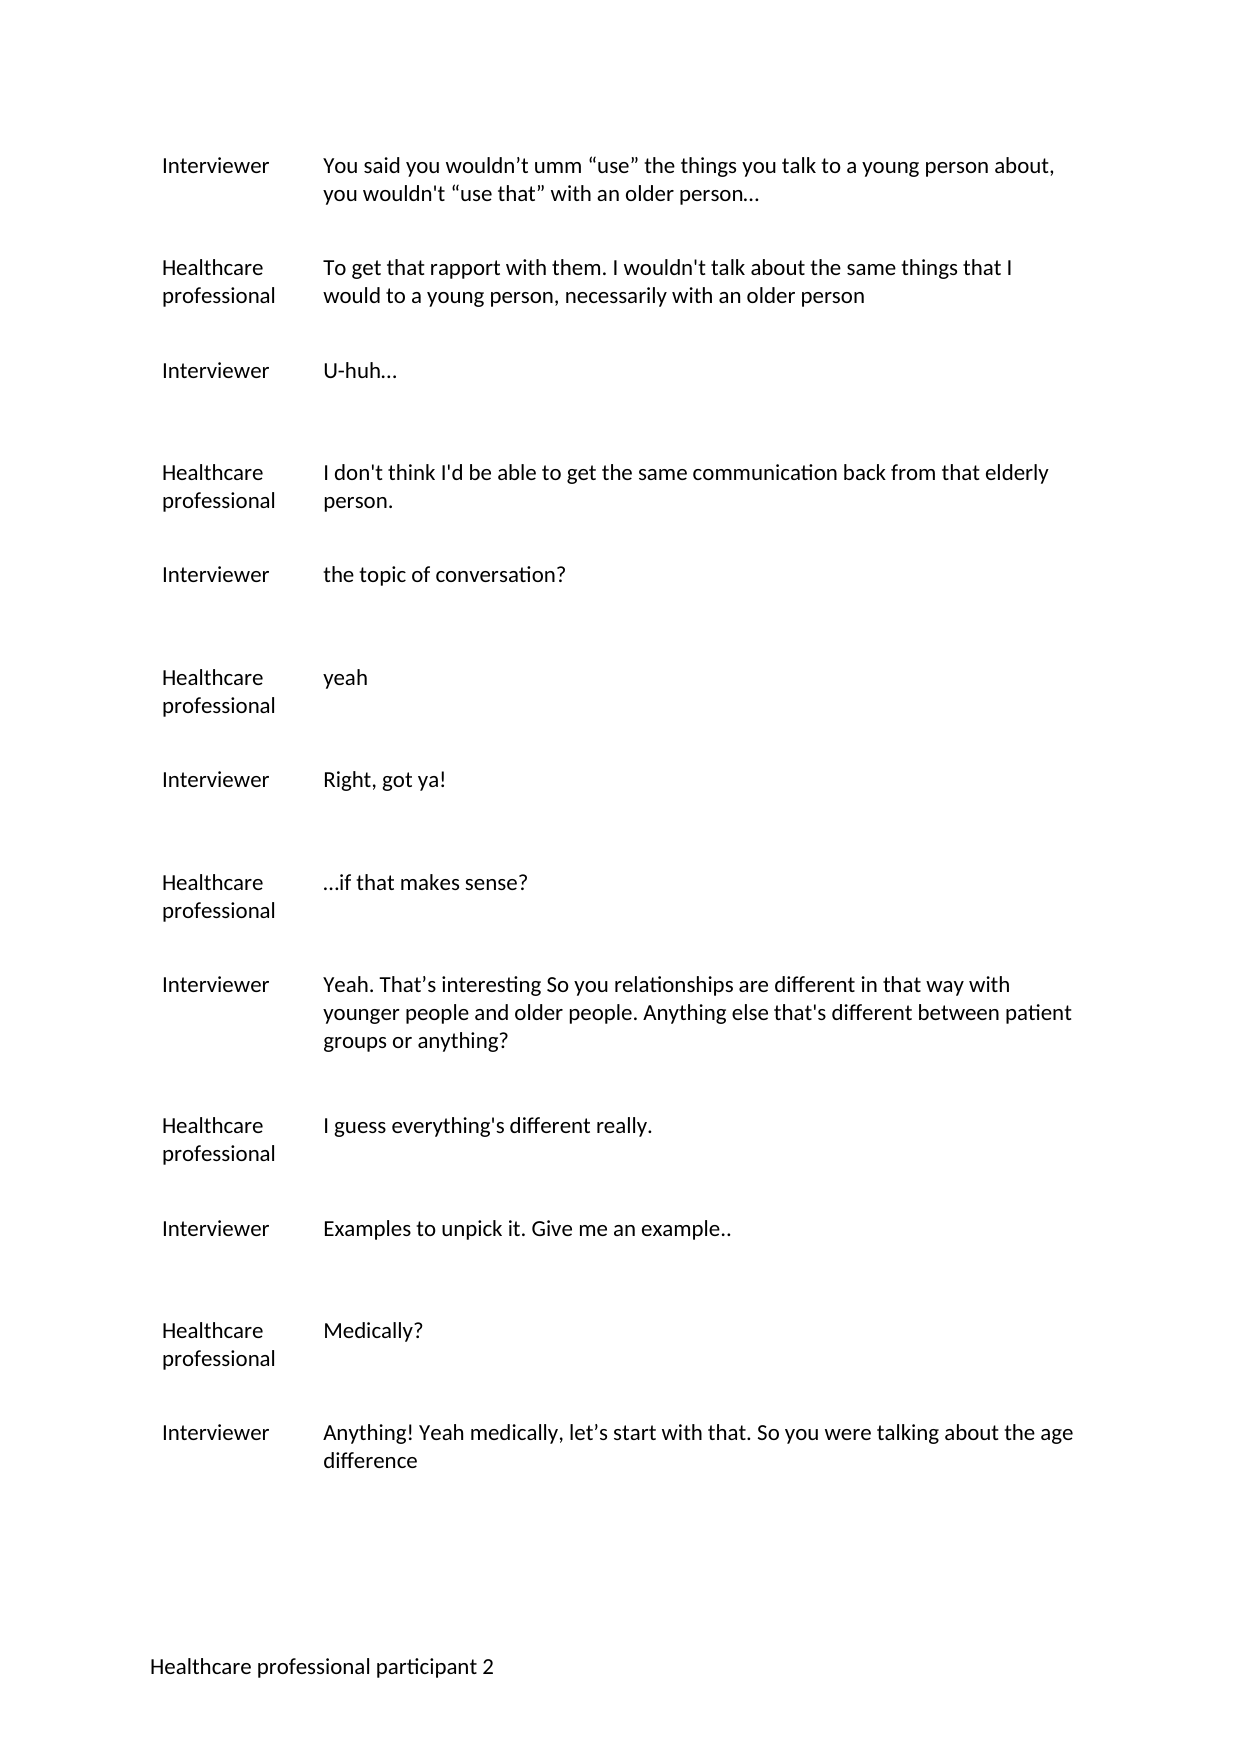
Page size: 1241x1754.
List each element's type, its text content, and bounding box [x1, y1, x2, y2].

table_cell You said you wouldn’t umm “use” the things you talk to a young person about, you wouldn't “use that” with an older person… [312, 151, 1087, 252]
table_cell Healthcare professional [151, 254, 311, 355]
table_cell Interviewer [151, 1214, 311, 1315]
table_cell I don't think I'd be able to get the same communication back from that elderly person. [312, 458, 1087, 559]
table_cell Right, got ya! [312, 765, 1087, 867]
table_cell To get that rapport with them. I wouldn't talk about the same things that I would to a young person, necessarily with an older person [312, 254, 1087, 355]
table_cell I guess everything's different really. [312, 1111, 1087, 1213]
table_cell Interviewer [151, 970, 311, 1110]
table_cell U-huh… [312, 356, 1087, 457]
table_cell …if that makes sense? [312, 868, 1087, 969]
table_cell Healthcare professional [151, 663, 311, 764]
table_cell yeah [312, 663, 1087, 764]
table_cell Interviewer [151, 151, 311, 252]
table_cell Anything! Yeah medically, let’s start with that. So you were talking about the age difference [312, 1419, 1087, 1520]
table_cell Interviewer [151, 561, 311, 662]
table_cell Interviewer [151, 356, 311, 457]
table_cell Interviewer [151, 765, 311, 867]
table_cell Yeah. That’s interesting So you relationships are different in that way with younger people and older people. Anything else that's different between patient groups or anything? [312, 970, 1087, 1110]
table_cell the topic of conversation? [312, 561, 1087, 662]
table_cell Healthcare professional [151, 458, 311, 559]
table_cell Examples to unpick it. Give me an example.. [312, 1214, 1087, 1315]
table_cell Interviewer [151, 1419, 311, 1520]
table_cell Healthcare professional [151, 1316, 311, 1417]
table_cell Medically? [312, 1316, 1087, 1417]
table_cell Healthcare professional [151, 868, 311, 969]
table_cell Healthcare professional [151, 1111, 311, 1213]
